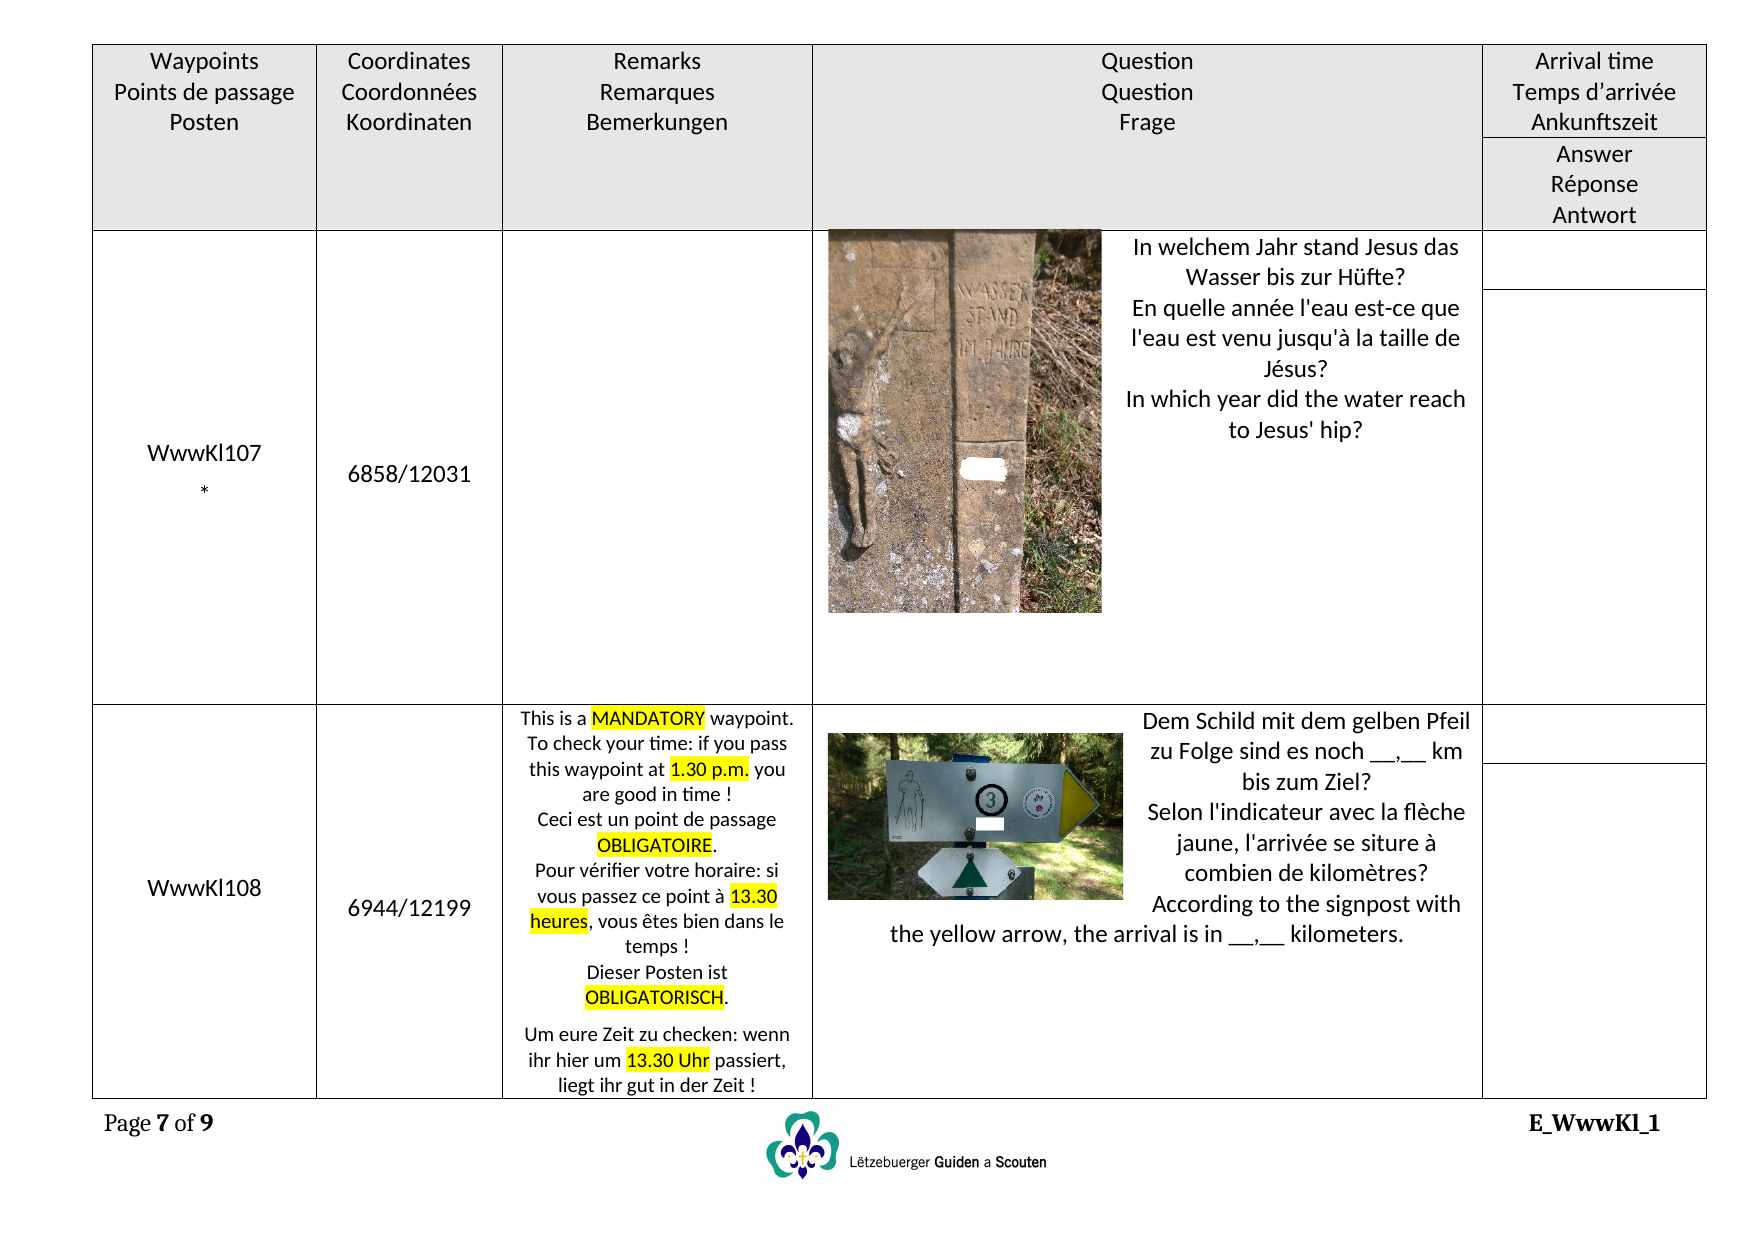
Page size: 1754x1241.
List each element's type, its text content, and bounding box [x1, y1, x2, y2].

table_cell 6944/12199 [317, 705, 502, 1098]
table_cell 6858/12031 [317, 231, 502, 704]
picture [764, 1109, 1047, 1185]
picture [828, 229, 1102, 613]
table_cell WwwKl108 [93, 705, 316, 1098]
table_header Waypoints Points de passage Posten [93, 45, 316, 229]
table_cell Dem Schild mit dem gelben Pfeil zu Folge sind es noch __,__ km bis zum Ziel? Selon l'indicateur avec la flèche jaune, l'arrivée se siture à combien de kilomètres? According to the signpost with the yellow arrow, the arrival is in __,__ kilometers. [813, 705, 1482, 1098]
table_cell [1483, 231, 1706, 288]
table_cell In welchem Jahr stand Jesus das Wasser bis zur Hüfte? En quelle année l'eau est-ce que l'eau est venu jusqu'à la taille de Jésus? In which year did the water reach to Jesus' hip? [813, 231, 1482, 704]
table_cell [1483, 290, 1706, 704]
table_header Coordinates Coordonnées Koordinaten [317, 45, 502, 229]
table_cell This is a MANDATORY waypoint. To check your time: if you pass this waypoint at 1.30 p.m. you are good in time ! Ceci est un point de passage OBLIGATOIRE. Pour vérifier votre horaire: si vous passez ce point à 13.30 heures, vous êtes bien dans le temps ! Dieser Posten ist OBLIGATORISCH. Um eure Zeit zu checken: wenn ihr hier um 13.30 Uhr passiert, liegt ihr gut in der Zeit ! [503, 705, 812, 1098]
table_cell Answer Réponse Antwort [1483, 138, 1706, 229]
table_header Arrival time Temps d’arrivée Ankunftszeit [1483, 45, 1706, 137]
table_cell [1483, 764, 1706, 1098]
picture [827, 733, 1124, 900]
table_header Question Question Frage [813, 45, 1482, 229]
table_cell [1483, 705, 1706, 763]
table_header Remarks Remarques Bemerkungen [503, 45, 812, 229]
table_cell [503, 231, 812, 704]
table_cell WwwKl107 * [93, 231, 316, 704]
